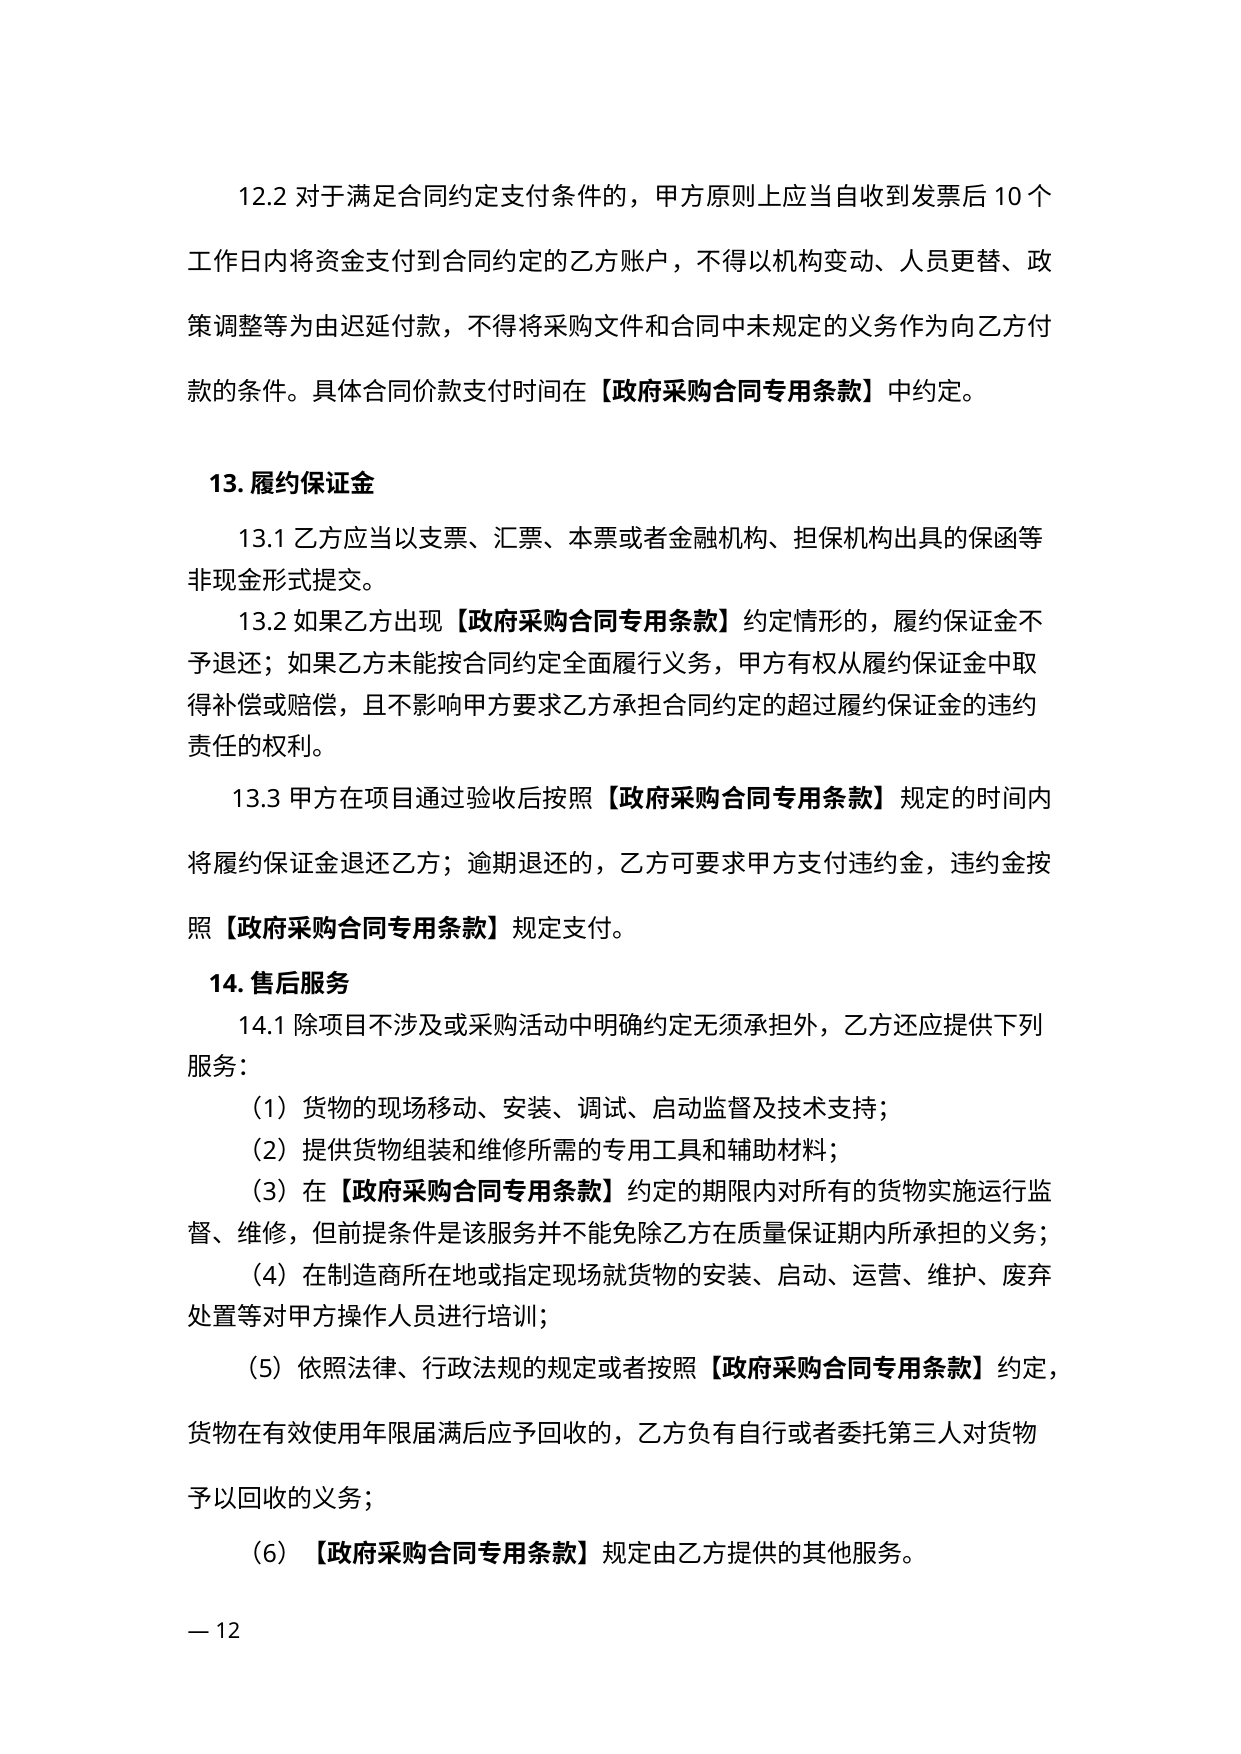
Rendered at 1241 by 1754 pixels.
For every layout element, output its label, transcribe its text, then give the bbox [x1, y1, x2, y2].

text 14.1 除项目不涉及或采购活动中明确约定无须承担外，乙方还应提供下列服务： [187, 1001, 1053, 1084]
subtitle 12.2 对于满足合同约定支付条件的，甲方原则上应当自收到发票后10个工作日内将资金支付到合同约定的乙方账户，不得以机构变动、人员更替、政策调整等为由迟延付款，不得将采购文件和合同中未规定的义务作为向乙方付款的条件。具体合同价款支付时间在【政府采购合同专用条款】中约定。 [187, 162, 1053, 422]
text （4）在制造商所在地或指定现场就货物的安装、启动、运营、维护、废弃处置等对甲方操作人员进行培训； [187, 1251, 1053, 1334]
text 13.1 乙方应当以支票、汇票、本票或者金融机构、担保机构出具的保函等非现金形式提交。 [187, 514, 1053, 597]
text 14. 售后服务 [187, 959, 1053, 1001]
text （3）在【政府采购合同专用条款】约定的期限内对所有的货物实施运行监督、维修，但前提条件是该服务并不能免除乙方在质量保证期内所承担的义务； [187, 1167, 1053, 1251]
text （6）【政府采购合同专用条款】规定由乙方提供的其他服务。 [187, 1529, 1053, 1571]
text （1）货物的现场移动、安装、调试、启动监督及技术支持； [187, 1084, 1053, 1126]
text （5）依照法律、行政法规的规定或者按照【政府采购合同专用条款】约定，货物在有效使用年限届满后应予回收的，乙方负有自行或者委托第三人对货物予以回收的义务； [187, 1334, 1053, 1529]
text （2）提供货物组装和维修所需的专用工具和辅助材料； [187, 1126, 1053, 1167]
text 13. 履约保证金 [187, 449, 1053, 514]
text 13.2 如果乙方出现【政府采购合同专用条款】约定情形的，履约保证金不予退还；如果乙方未能按合同约定全面履行义务，甲方有权从履约保证金中取得补偿或赔偿，且不影响甲方要求乙方承担合同约定的超过履约保证金的违约责任的权利。 [187, 597, 1053, 764]
text 13.3 甲方在项目通过验收后按照【政府采购合同专用条款】规定的时间内将履约保证金退还乙方；逾期退还的，乙方可要求甲方支付违约金，违约金按照【政府采购合同专用条款】规定支付。 [187, 764, 1053, 959]
